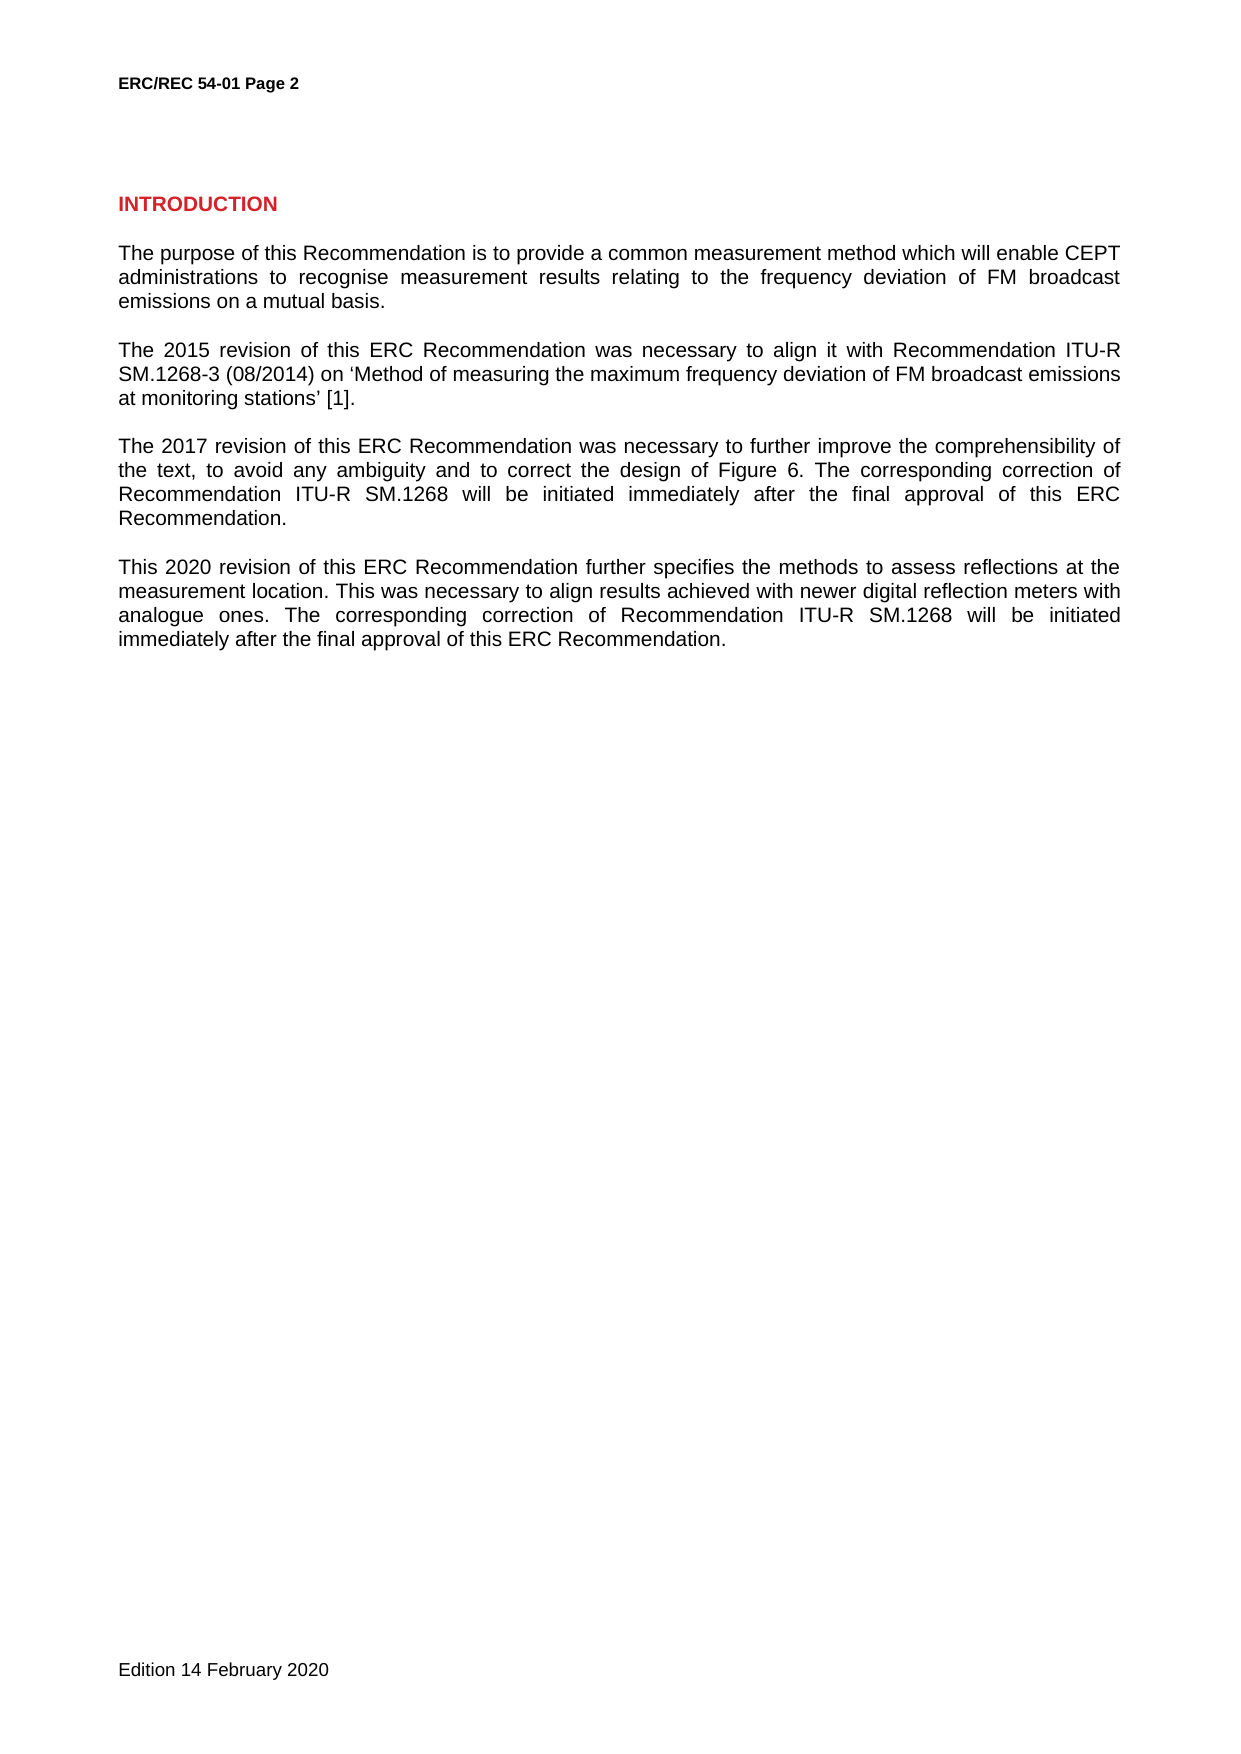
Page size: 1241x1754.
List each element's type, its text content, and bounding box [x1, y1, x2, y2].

text The 2017 revision of this ERC Recommendation was necessary to further improve the comprehensibility of the text, to avoid any ambiguity and to correct the design of Figure 6. The corresponding correction of Recommendation ITU-R SM.1268 will be initiated immediately after the final approval of this ERC Recommendation. [118, 434, 1122, 530]
text The 2015 revision of this ERC Recommendation was necessary to align it with Recommendation ITU-R SM.1268-3 (08/2014) on ‘Method of measuring the maximum frequency deviation of FM broadcast emissions at monitoring stations’ [1]. [118, 337, 1122, 409]
subtitle introduction [118, 192, 1122, 216]
text The purpose of this Recommendation is to provide a common measurement method which will enable CEPT administrations to recognise measurement results relating to the frequency deviation of FM broadcast emissions on a mutual basis. [118, 241, 1122, 312]
text This 2020 revision of this ERC Recommendation further specifies the methods to assess reflections at the measurement location. This was necessary to align results achieved with newer digital reflection meters with analogue ones. The corresponding correction of Recommendation ITU-R SM.1268 will be initiated immediately after the final approval of this ERC Recommendation. [118, 555, 1122, 651]
